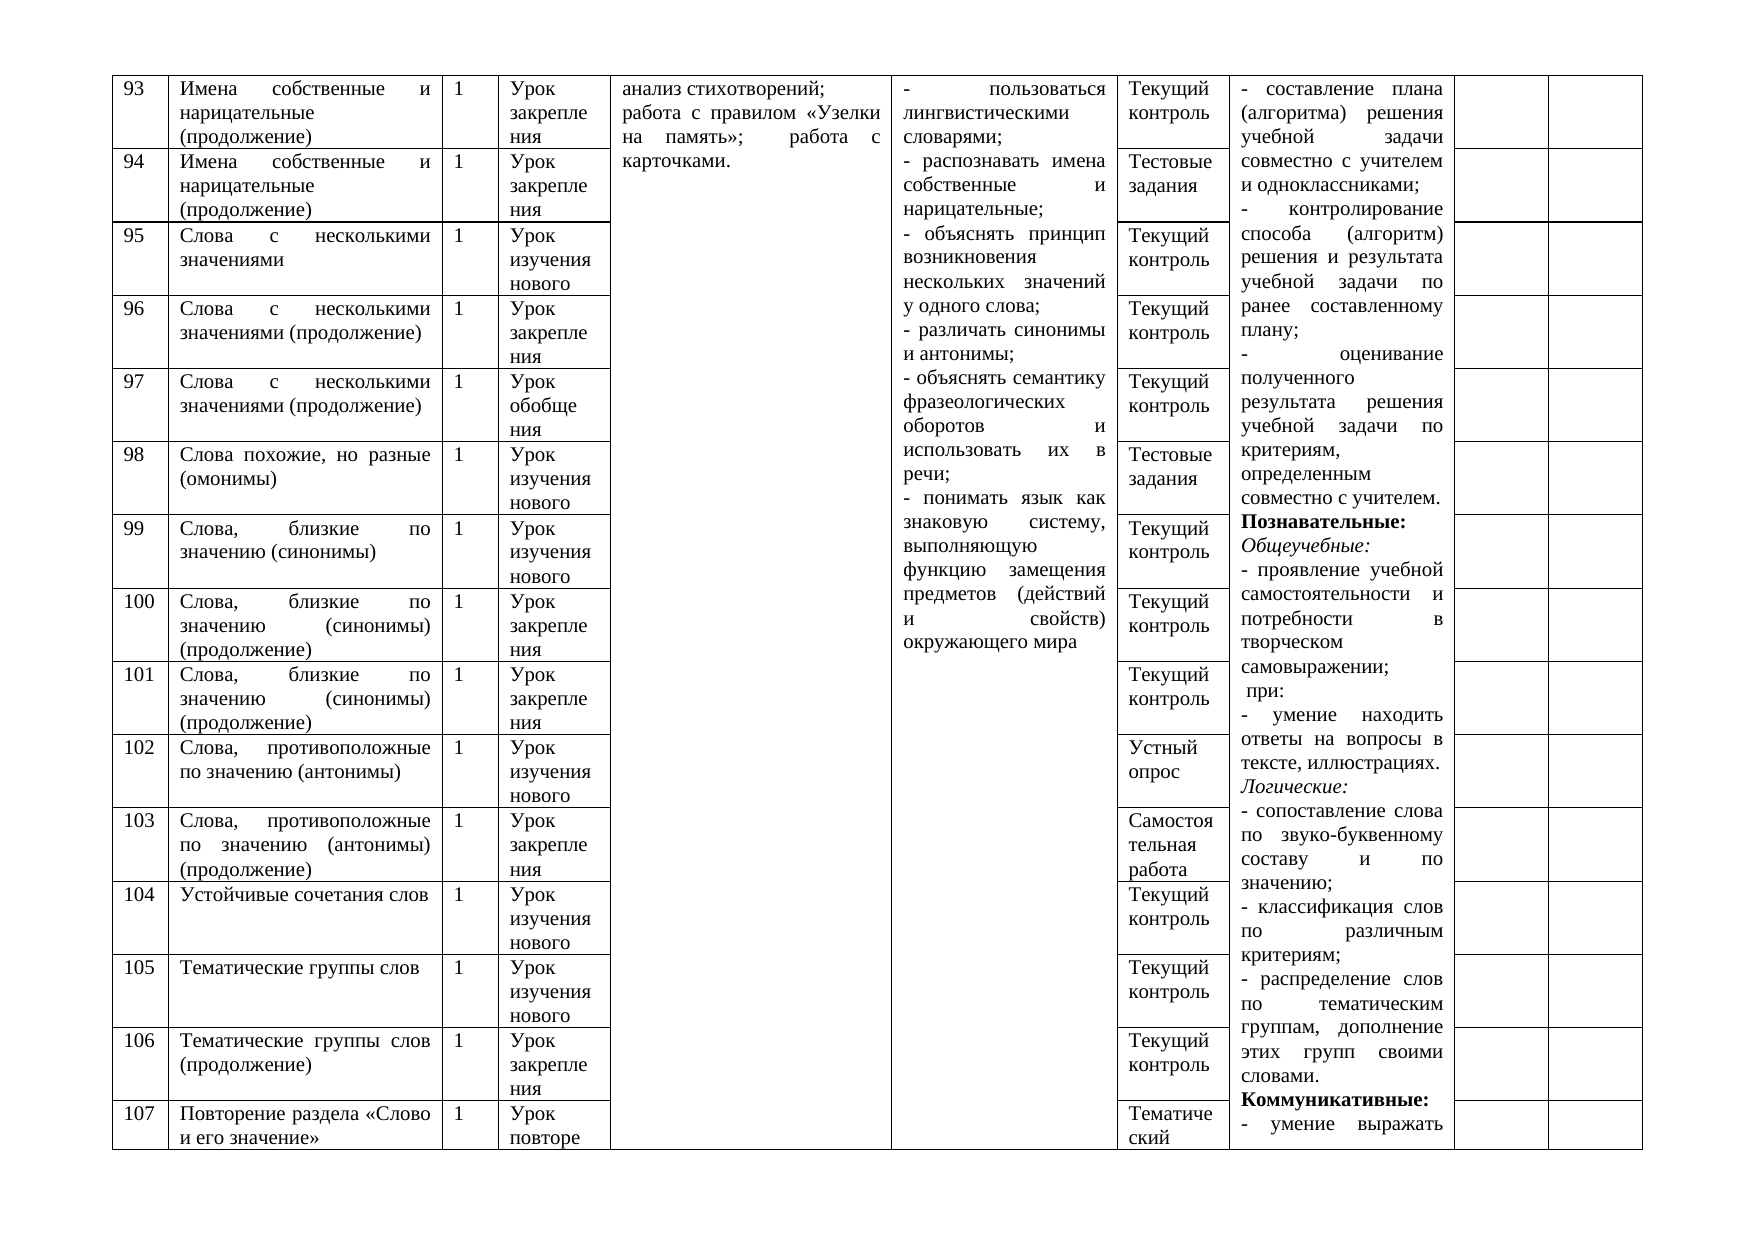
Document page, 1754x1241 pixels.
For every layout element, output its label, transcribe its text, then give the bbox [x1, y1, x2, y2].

table_cell 1 [443, 1101, 498, 1149]
table_cell Урок закрепле ния [499, 1028, 610, 1100]
table_cell [1455, 735, 1548, 807]
table_cell 1 [443, 662, 498, 734]
table_cell [1549, 1028, 1642, 1100]
table_cell Слова с несколькими значениями (продолжение) [169, 296, 442, 368]
table_cell [1549, 515, 1642, 588]
table_cell [1549, 442, 1642, 514]
table_cell [1455, 662, 1548, 734]
table_cell 1 [443, 149, 498, 221]
table_cell Текущий контроль [1118, 369, 1229, 441]
table_cell Текущий контроль [1118, 955, 1229, 1027]
table_cell 105 [113, 955, 168, 1027]
table_cell 101 [113, 662, 168, 734]
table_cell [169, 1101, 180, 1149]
table_cell [1549, 223, 1642, 295]
table_cell 96 [113, 296, 168, 368]
table_cell [1455, 882, 1548, 954]
table_cell [1455, 1101, 1548, 1149]
table_cell Урок повторе ния [499, 1101, 610, 1149]
table_cell [1455, 589, 1548, 661]
table_cell Тестовые задания [1118, 442, 1229, 514]
table_cell 106 [113, 1028, 168, 1100]
table_cell 100 [113, 589, 168, 661]
table_cell Урок изучения нового [499, 955, 610, 1027]
table_cell Тестовые задания [1118, 149, 1229, 221]
table_cell 1 [443, 955, 498, 1027]
table_cell Урок изучения нового [499, 223, 610, 295]
table_cell [1455, 1028, 1548, 1100]
table_cell Текущий контроль [1118, 223, 1229, 295]
table_cell 99 [113, 515, 168, 588]
table_cell [1549, 662, 1642, 734]
table_cell [1455, 369, 1548, 441]
table_cell Слова, близкие по значению (синонимы) (продолжение) [312, 662, 442, 734]
table_cell 1 [443, 882, 498, 954]
table_cell Текущий контроль [1118, 296, 1229, 368]
table_cell Урок закрепле ния [499, 296, 610, 368]
table_cell 103 [113, 808, 168, 881]
table_cell Устойчивые сочетания слов [169, 882, 442, 954]
table_cell 98 [113, 442, 168, 514]
table_cell Текущий контроль [1118, 76, 1229, 148]
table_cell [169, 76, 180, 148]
table_cell Урок обобще ния [499, 369, 610, 441]
table_cell Текущий контроль [1118, 589, 1229, 661]
table_cell Урок закрепле ния [499, 808, 610, 881]
table_cell Тематические группы слов (продолжение) [169, 1028, 442, 1100]
table_cell 1 [443, 515, 498, 588]
table_cell [1455, 808, 1548, 881]
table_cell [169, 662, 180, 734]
table_cell Слова с несколькими значениями [169, 223, 442, 295]
table_cell Урок закрепле ния [499, 149, 610, 221]
table_cell Слова похожие, но разные (омонимы) [169, 442, 442, 514]
table_cell Устный опрос [1118, 735, 1229, 807]
table_cell [1549, 735, 1642, 807]
table_cell Урок изучения нового [499, 442, 610, 514]
table_cell [1455, 296, 1548, 368]
table_cell Текущий контроль [1118, 882, 1229, 954]
table_cell 102 [113, 735, 168, 807]
table_cell 1 [443, 223, 498, 295]
table_cell [1549, 1101, 1642, 1149]
table_cell Слова с несколькими значениями (продолжение) [169, 369, 442, 441]
table_cell Текущий контроль [1118, 662, 1229, 734]
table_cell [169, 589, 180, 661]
table_cell [1549, 955, 1642, 1027]
table_cell 93 [113, 76, 168, 148]
table_cell 107 [113, 1101, 168, 1149]
table_cell [1455, 955, 1548, 1027]
table_cell [1549, 589, 1642, 661]
table_cell Текущий контроль [1118, 515, 1229, 588]
table_cell [1455, 76, 1548, 148]
table_cell 1 [443, 369, 498, 441]
table_cell Повторение раздела «Слово и его значение» [319, 1101, 442, 1149]
table_cell Имена собственные и нарицательные (продолжение) [169, 149, 442, 221]
table_cell 1 [443, 1028, 498, 1100]
table_cell Слова, противоположные по значению (антонимы) (продолжение) [169, 808, 442, 881]
table_cell 95 [113, 223, 168, 295]
table_cell 1 [443, 296, 498, 368]
table_cell [1549, 296, 1642, 368]
table_cell 1 [443, 808, 498, 881]
table_cell [1549, 369, 1642, 441]
table_cell Урок изучения нового [499, 515, 610, 588]
table_cell 94 [113, 149, 168, 221]
table_cell 97 [113, 369, 168, 441]
table_cell Текущий контроль [1118, 1028, 1229, 1100]
table_cell Тематические группы слов [169, 955, 442, 1027]
table_cell 104 [113, 882, 168, 954]
table_cell Урок закрепле ния [499, 76, 610, 148]
table_cell [1455, 223, 1548, 295]
table_cell Слова, противоположные по значению (антонимы) [169, 735, 442, 807]
table_cell [1549, 149, 1642, 221]
table_cell Слова, близкие по значению (синонимы) [169, 515, 442, 588]
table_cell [1118, 1101, 1229, 1149]
table_cell 1 [443, 589, 498, 661]
table_cell [1549, 808, 1642, 881]
table_cell [1455, 442, 1548, 514]
table_cell 1 [443, 442, 498, 514]
table_cell [1455, 149, 1548, 221]
table_cell 1 [443, 76, 498, 148]
table_cell Урок изучения нового [499, 735, 610, 807]
table_cell [1455, 515, 1548, 588]
table_cell Имена собственные и нарицательные (продолжение) [312, 76, 442, 148]
table_cell [1549, 882, 1642, 954]
table_cell 1 [443, 735, 498, 807]
table_cell [1549, 76, 1642, 148]
table_cell Урок закрепле ния [499, 662, 610, 734]
table_cell Урок закрепле ния [499, 589, 610, 661]
table_cell Слова, близкие по значению (синонимы) (продолжение) [312, 589, 442, 661]
table_cell Самостоятельная работа [1118, 808, 1229, 881]
table_cell Урок изучения нового [499, 882, 610, 954]
